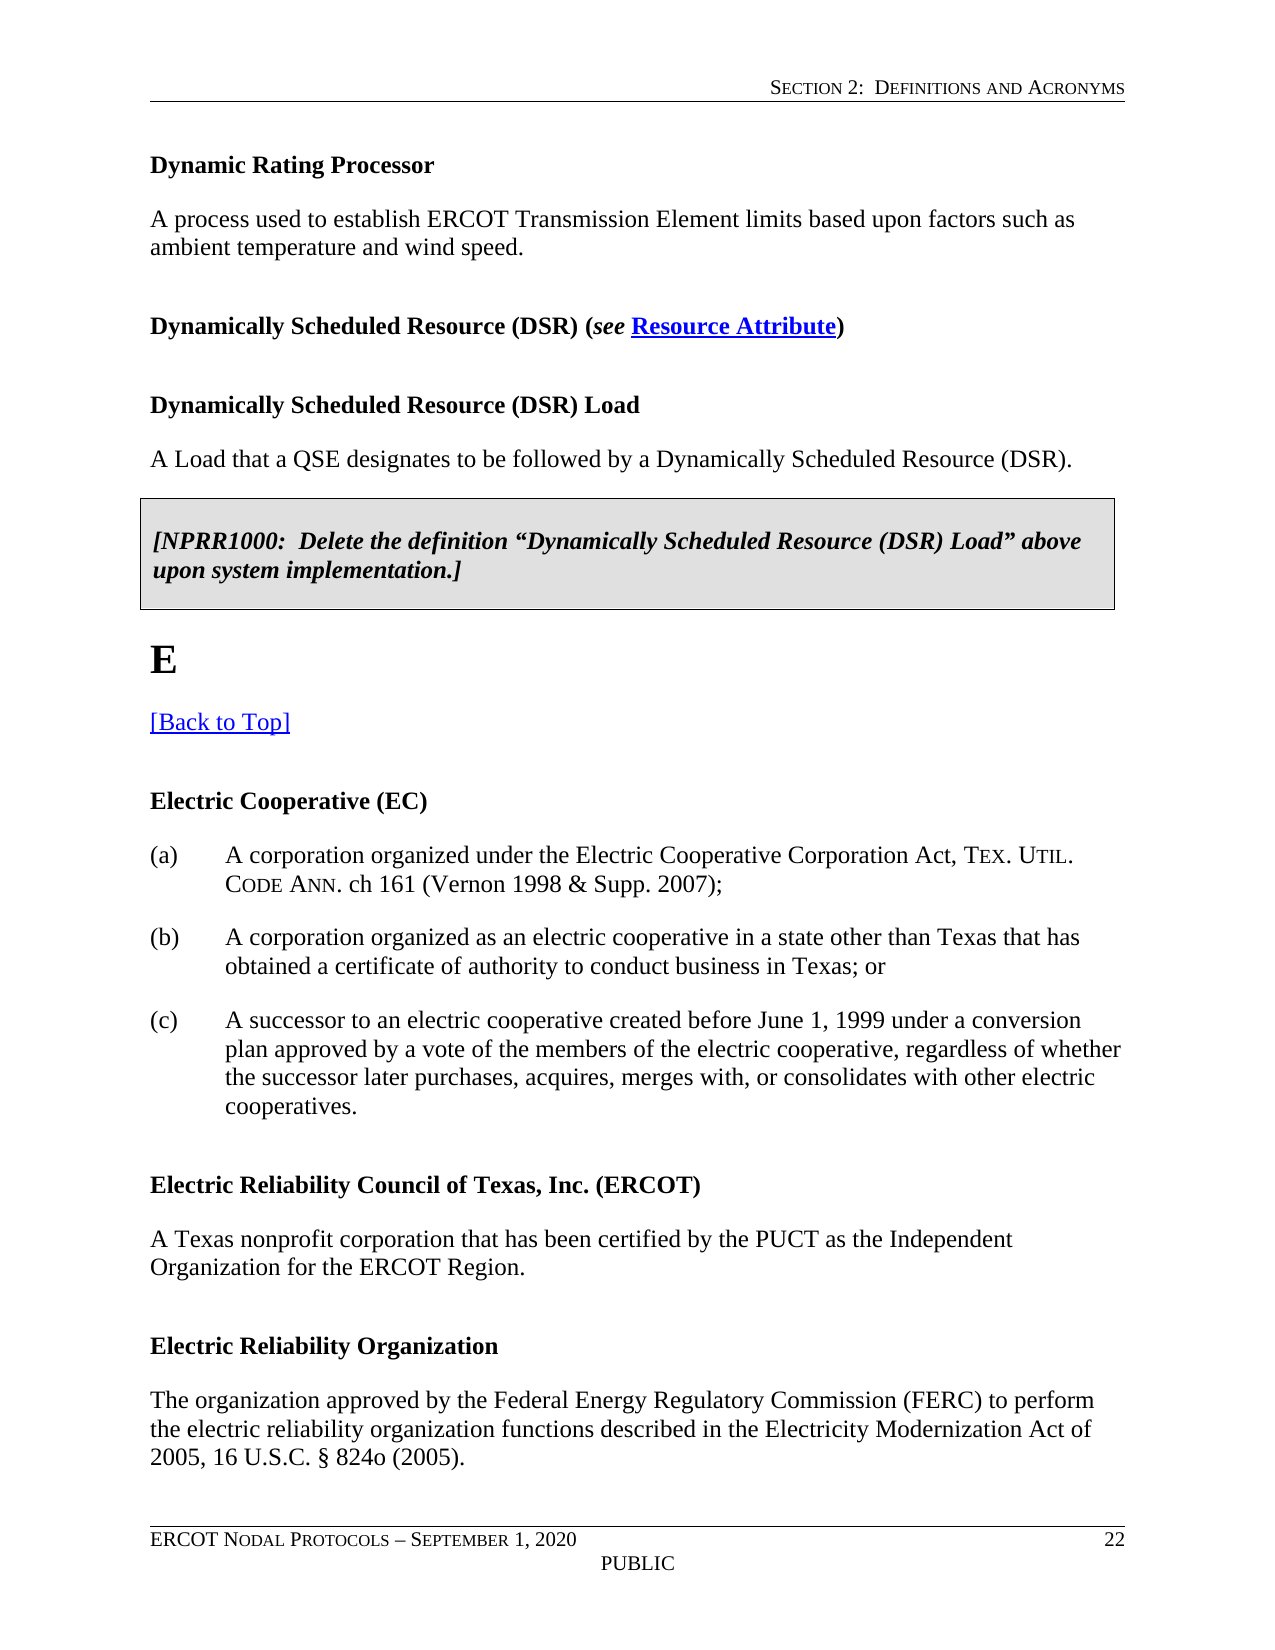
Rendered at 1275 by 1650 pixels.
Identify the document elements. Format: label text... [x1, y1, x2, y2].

text The organization approved by the Federal Energy Regulatory Commission (FERC) to perform the electric reliability organization functions described in the Electricity Modernization Act of 2005, 16 U.S.C. § 824o (2005). [150, 1385, 1125, 1471]
table_header [NPRR1000: Delete the definition “Dynamically Scheduled Resource (DSR) Load” above upon system implementation.] [141, 499, 1114, 608]
list (a) A corporation organized under the Electric Cooperative Corporation Act, Tex. Util. Code Ann. ch 161 (Vernon 1998 & Supp. 2007); [150, 840, 1125, 897]
text A Texas nonprofit corporation that has been certified by the PUCT as the Independent Organization for the ERCOT Region. [150, 1224, 1125, 1281]
text A process used to establish ERCOT Transmission Element limits based upon factors such as ambient temperature and wind speed. [150, 204, 1125, 261]
list (c) A successor to an electric cooperative created before June 1, 1999 under a conversion plan approved by a vote of the members of the electric cooperative, regardless of whether the successor later purchases, acquires, merges with, or consolidates with other electric cooperatives. [150, 1005, 1125, 1120]
text Electric Cooperative (EC) [150, 786, 1125, 815]
text Electric Reliability Council of Texas, Inc. (ERCOT) [150, 1170, 1125, 1199]
text Electric Reliability Organization [150, 1331, 1125, 1360]
text Dynamic Rating Processor [150, 150, 1125, 179]
text A Load that a QSE designates to be followed by a Dynamically Scheduled Resource (DSR). [150, 444, 1125, 472]
list [Back to Top] [150, 707, 1125, 736]
text Dynamically Scheduled Resource (DSR) (see Resource Attribute) [150, 311, 1125, 340]
text E [150, 634, 1125, 682]
text Dynamically Scheduled Resource (DSR) Load [150, 390, 1125, 419]
list (b) A corporation organized as an electric cooperative in a state other than Texas that has obtained a certificate of authority to conduct business in Texas; or [150, 922, 1125, 980]
